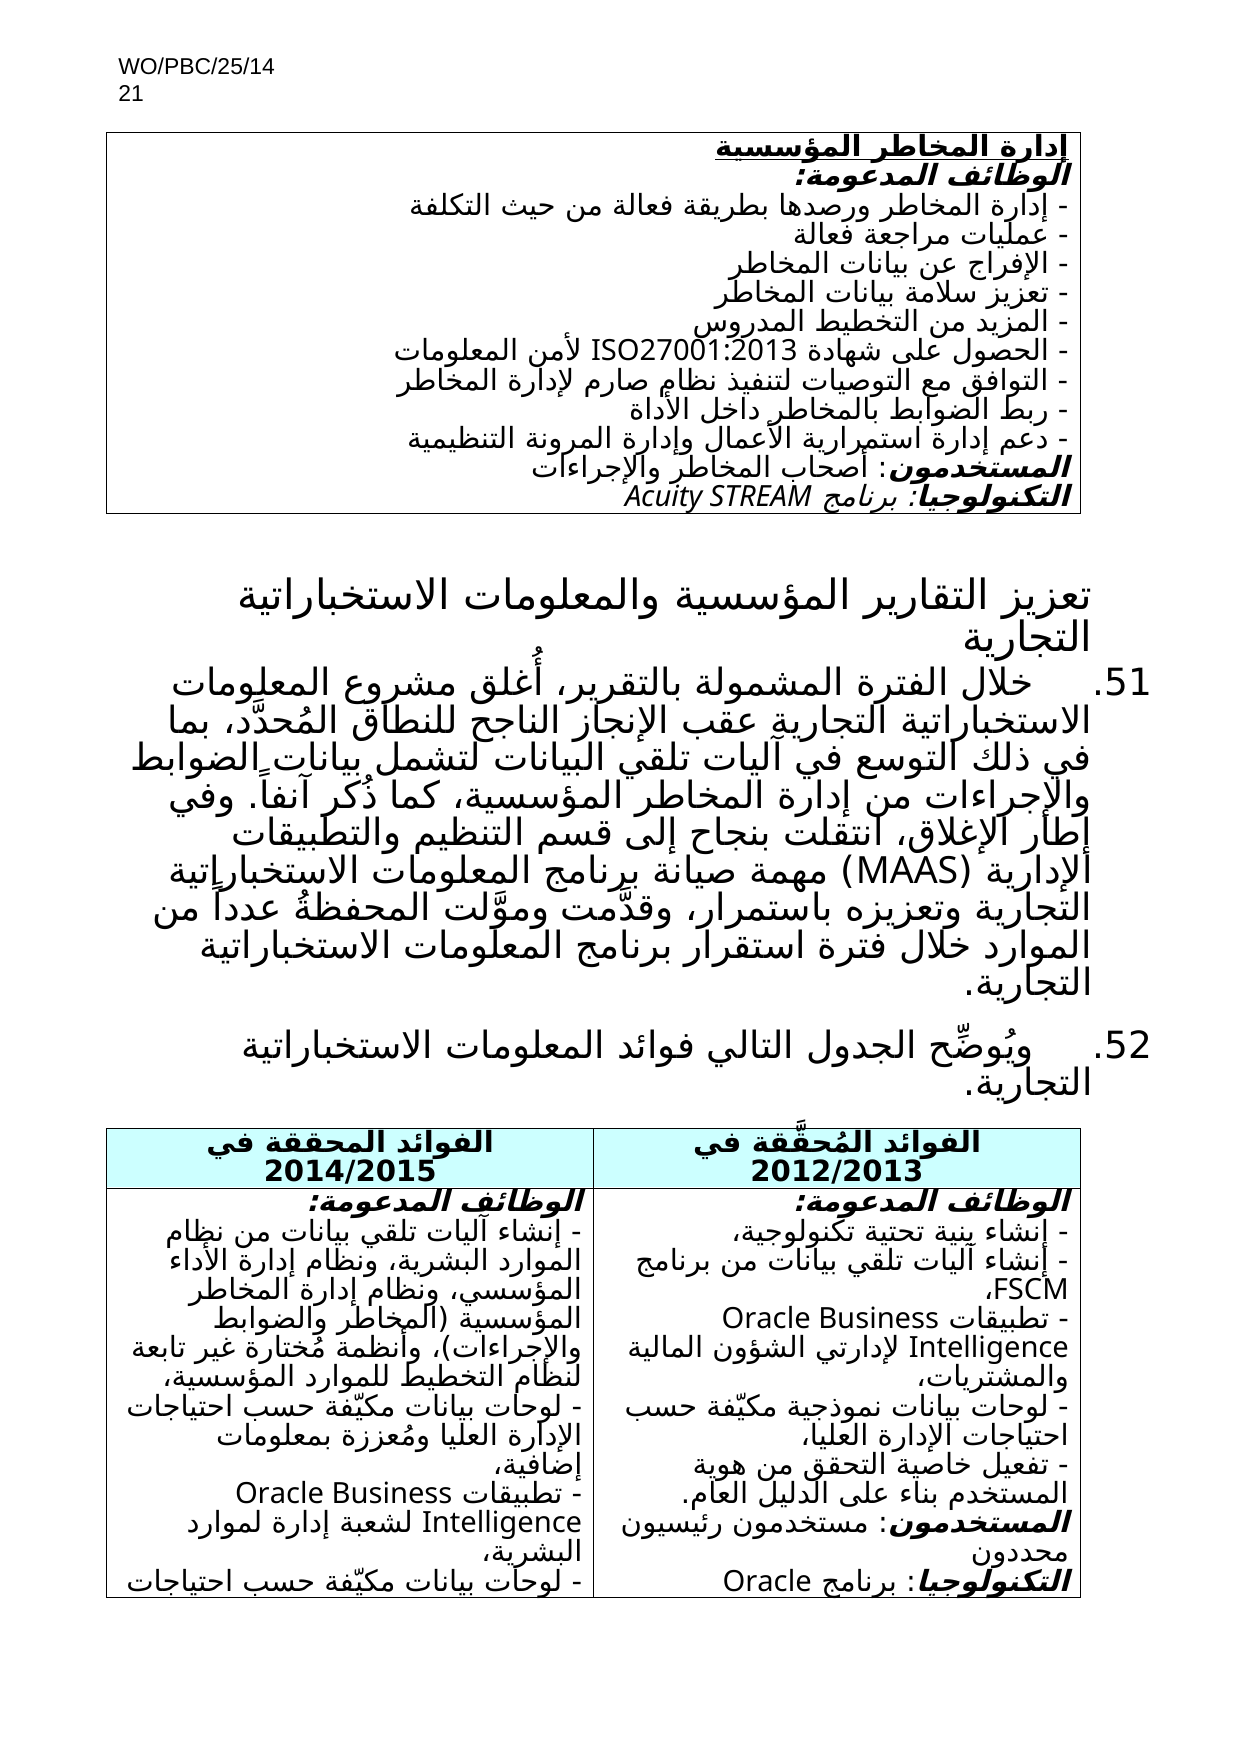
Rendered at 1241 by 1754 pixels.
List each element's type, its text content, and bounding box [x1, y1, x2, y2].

table_header الفوائد المحققة في 2014/2015 [107, 1129, 593, 1187]
table_header الفوائد المُحقَّقة في 2012/2013 [594, 1129, 1080, 1187]
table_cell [107, 1189, 593, 1597]
text خلال الفترة المشمولة بالتقرير، أُغلق مشروع المعلومات الاستخباراتية التجارية عقب الإنجاز الناجح للنطاق المُحدَّد، بما في ذلك التوسع في آليات تلقي البيانات لتشمل بيانات الضوابط والإجراءات من إدارة المخاطر المؤسسية، كما ذُكر آنفاً. وفي إطار الإغلاق، انتقلت بنجاح إلى قسم التنظيم والتطبيقات الإدارية (MAAS) مهمة صيانة برنامج المعلومات الاستخباراتية التجارية وتعزيزه باستمرار، وقدَّمت وموَّلت المحفظةُ عدداً من الموارد خلال فترة استقرار برنامج المعلومات الاستخباراتية التجارية. [118, 666, 1092, 1003]
table_cell إدارة المخاطر المؤسسية الوظائف المدعومة: - إدارة المخاطر ورصدها بطريقة فعالة من حيث التكلفة - عمليات مراجعة فعالة - الإفراج عن بيانات المخاطر - تعزيز سلامة بيانات المخاطر - المزيد من التخطيط المدروس - الحصول على شهادة ISO27001:2013 لأمن المعلومات - التوافق مع التوصيات لتنفيذ نظام صارم لإدارة المخاطر - ربط الضوابط بالمخاطر داخل الأداة - دعم إدارة استمرارية الأعمال وإدارة المرونة التنظيمية المستخدمون: أصحاب المخاطر والإجراءات التكنولوجيا: برنامج Acuity STREAM [107, 133, 1080, 512]
text ويُوضِّح الجدول التالي فوائد المعلومات الاستخباراتية التجارية. [118, 1028, 1092, 1103]
subtitle تعزيز التقارير المؤسسية والمعلومات الاستخباراتية التجارية [118, 576, 1092, 659]
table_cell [594, 1189, 1080, 1597]
